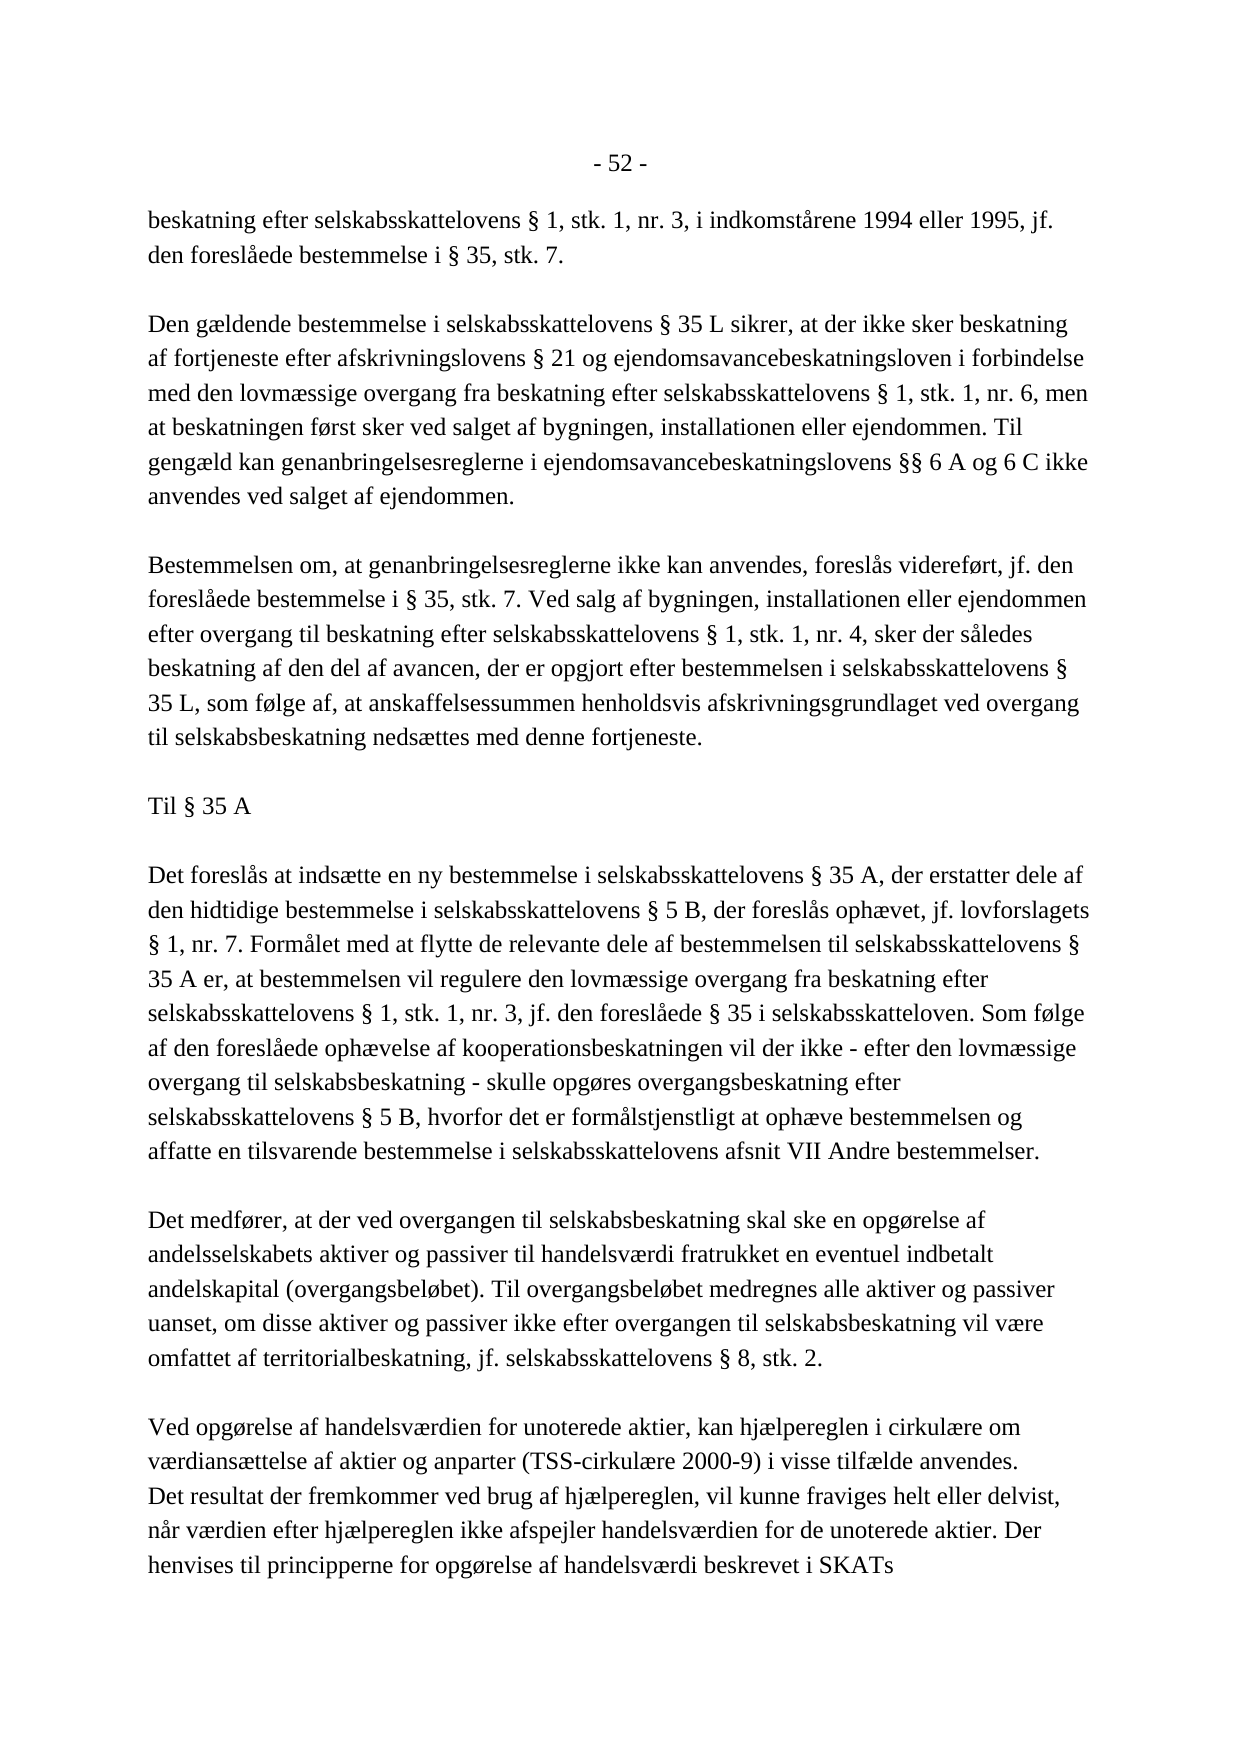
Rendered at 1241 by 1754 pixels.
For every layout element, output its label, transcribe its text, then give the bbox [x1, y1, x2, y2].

text Den gældende bestemmelse i selskabsskattelovens § 35 L sikrer, at der ikke sker beskatning af fortjeneste efter afskrivningslovens § 21 og ejendomsavancebeskatningsloven i forbindelse med den lovmæssige overgang fra beskatning efter selskabsskattelovens § 1, stk. 1, nr. 6, men at beskatningen først sker ved salget af bygningen, installationen eller ejendommen. Til gengæld kan genanbringelsesreglerne i ejendomsavancebeskatningslovens §§ 6 A og 6 C ikke anvendes ved salget af ejendommen. [148, 309, 1092, 510]
text Det foreslås at indsætte en ny bestemmelse i selskabsskattelovens § 35 A, der erstatter dele af den hidtidige bestemmelse i selskabsskattelovens § 5 B, der foreslås ophævet, jf. lovforslagets § 1, nr. 7. Formålet med at flytte de relevante dele af bestemmelsen til selskabsskattelovens § 35 A er, at bestemmelsen vil regulere den lovmæssige overgang fra beskatning efter selskabsskattelovens § 1, stk. 1, nr. 3, jf. den foreslåede § 35 i selskabsskatteloven. Som følge af den foreslåede ophævelse af kooperationsbeskatningen vil der ikke - efter den lovmæssige overgang til selskabsbeskatning - skulle opgøres overgangsbeskatning efter selskabsskattelovens § 5 B, hvorfor det er formålstjenstligt at ophæve bestemmelsen og affatte en tilsvarende bestemmelse i selskabsskattelovens afsnit VII Andre bestemmelser. [148, 860, 1092, 1165]
text Bestemmelsen om, at genanbringelsesreglerne ikke kan anvendes, foreslås videreført, jf. den foreslåede bestemmelse i § 35, stk. 7. Ved salg af bygningen, installationen eller ejendommen efter overgang til beskatning efter selskabsskattelovens § 1, stk. 1, nr. 4, sker der således beskatning af den del af avancen, der er opgjort efter bestemmelsen i selskabsskattelovens § 35 L, som følge af, at anskaffelsessummen henholdsvis afskrivningsgrundlaget ved overgang til selskabsbeskatning nedsættes med denne fortjeneste. [148, 550, 1092, 751]
text Til § 35 A [148, 791, 1092, 820]
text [148, 1481, 1092, 1579]
text Ved opgørelse af handelsværdien for unoterede aktier, kan hjælpereglen i cirkulære om værdiansættelse af aktier og anparter (TSS-cirkulære 2000-9) i visse tilfælde anvendes. [148, 1412, 1092, 1475]
text Det medfører, at der ved overgangen til selskabsbeskatning skal ske en opgørelse af andelsselskabets aktiver og passiver til handelsværdi fratrukket en eventuel indbetalt andelskapital (overgangsbeløbet). Til overgangsbeløbet medregnes alle aktiver og passiver uanset, om disse aktiver og passiver ikke efter overgangen til selskabsbeskatning vil være omfattet af territorialbeskatning, jf. selskabsskattelovens § 8, stk. 2. [148, 1205, 1092, 1372]
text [148, 205, 1092, 268]
